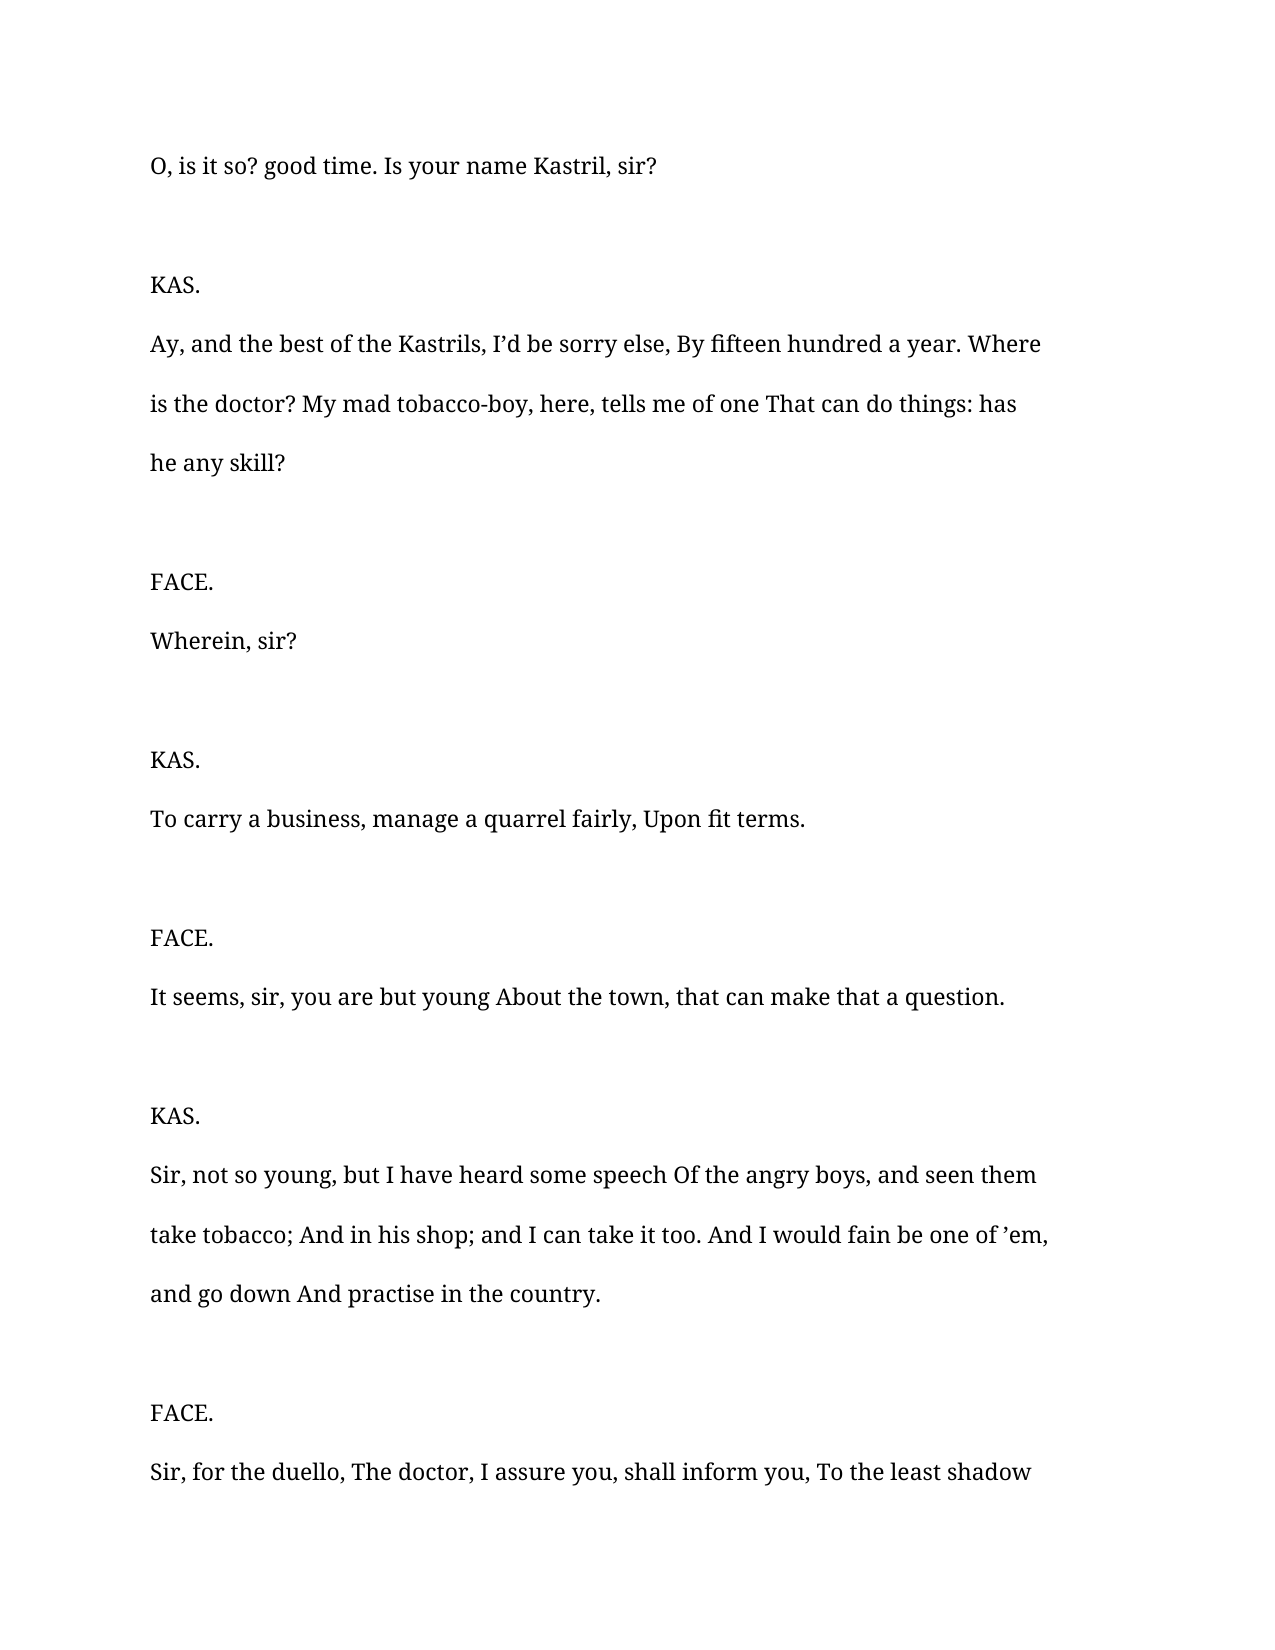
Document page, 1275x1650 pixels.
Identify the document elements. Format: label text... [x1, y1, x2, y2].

text take tobacco; And in his shop; and I can take it too. And I would fain be one of ’em, [150, 1219, 1125, 1250]
text Ay, and the best of the Kastrils, I’d be sorry else, By fifteen hundred a year. Where [150, 328, 1125, 359]
text KAS. [150, 1100, 1125, 1131]
text O, is it so? good time. Is your name Kastril, sir? [150, 150, 1125, 181]
text Sir, for the duello, The doctor, I assure you, shall inform you, To the least shadow [150, 1456, 1125, 1487]
text FACE. [150, 1397, 1125, 1428]
text FACE. [150, 922, 1125, 953]
text is the doctor? My mad tobacco-boy, here, tells me of one That can do things: has [150, 387, 1125, 419]
text Wherein, sir? [150, 625, 1125, 656]
text he any skill? [150, 447, 1125, 478]
text To carry a business, manage a quarrel fairly, Upon fit terms. [150, 803, 1125, 834]
text FACE. [150, 566, 1125, 597]
text It seems, sir, you are but young About the town, that can make that a question. [150, 981, 1125, 1012]
text KAS. [150, 744, 1125, 775]
text Sir, not so young, but I have heard some speech Of the angry boys, and seen them [150, 1159, 1125, 1191]
text KAS. [150, 269, 1125, 300]
text and go down And practise in the country. [150, 1278, 1125, 1309]
